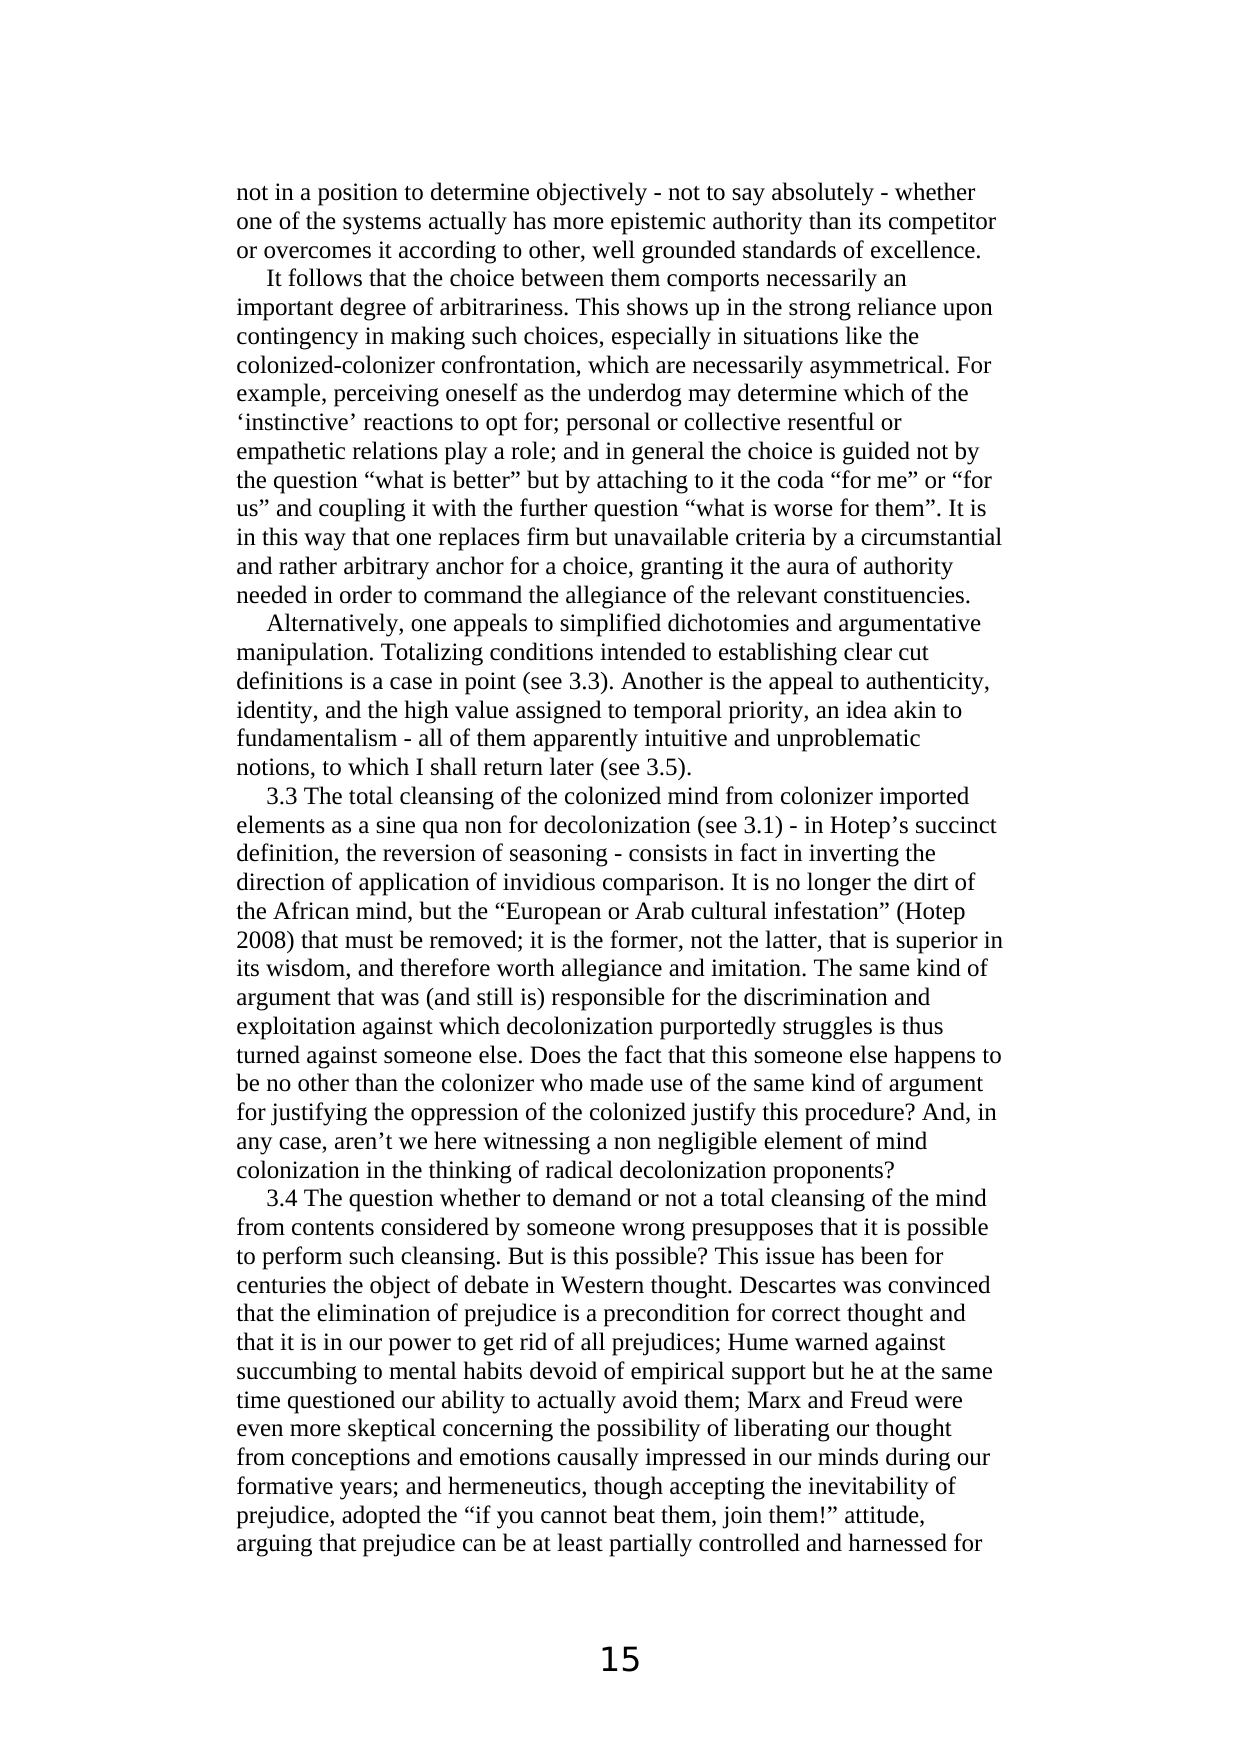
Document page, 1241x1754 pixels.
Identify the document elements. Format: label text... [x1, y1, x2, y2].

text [236, 177, 1004, 263]
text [236, 1183, 1004, 1557]
text Alternatively, one appeals to simplified dichotomies and argumentative manipulation. Totalizing conditions intended to establishing clear cut definitions is a case in point (see 3.3). Another is the appeal to authenticity, identity, and the high value assigned to temporal priority, an idea akin to fundamentalism - all of them apparently intuitive and unproblematic notions, to which I shall return later (see 3.5). [236, 608, 1004, 781]
text 3.3 The total cleansing of the colonized mind from colonizer imported elements as a sine qua non for decolonization (see 3.1) - in Hotep’s succinct definition, the reversion of seasoning - consists in fact in inverting the direction of application of invidious comparison. It is no longer the dirt of the African mind, but the “European or Arab cultural infestation” (Hotep 2008) that must be removed; it is the former, not the latter, that is superior in its wisdom, and therefore worth allegiance and imitation. The same kind of argument that was (and still is) responsible for the discrimination and exploitation against which decolonization purportedly struggles is thus turned against someone else. Does the fact that this someone else happens to be no other than the colonizer who made use of the same kind of argument for justifying the oppression of the colonized justify this procedure? And, in any case, aren’t we here witnessing a non negligible element of mind colonization in the thinking of radical decolonization proponents? [236, 781, 1004, 1183]
text It follows that the choice between them comports necessarily an important degree of arbitrariness. This shows up in the strong reliance upon contingency in making such choices, especially in situations like the colonized-colonizer confrontation, which are necessarily asymmetrical. For example, perceiving oneself as the underdog may determine which of the ‘instinctive’ reactions to opt for; personal or collective resentful or empathetic relations play a role; and in general the choice is guided not by the question “what is better” but by attaching to it the coda “for me” or “for us” and coupling it with the further question “what is worse for them”. It is in this way that one replaces firm but unavailable criteria by a circumstantial and rather arbitrary anchor for a choice, granting it the aura of authority needed in order to command the allegiance of the relevant constituencies. [236, 263, 1004, 608]
